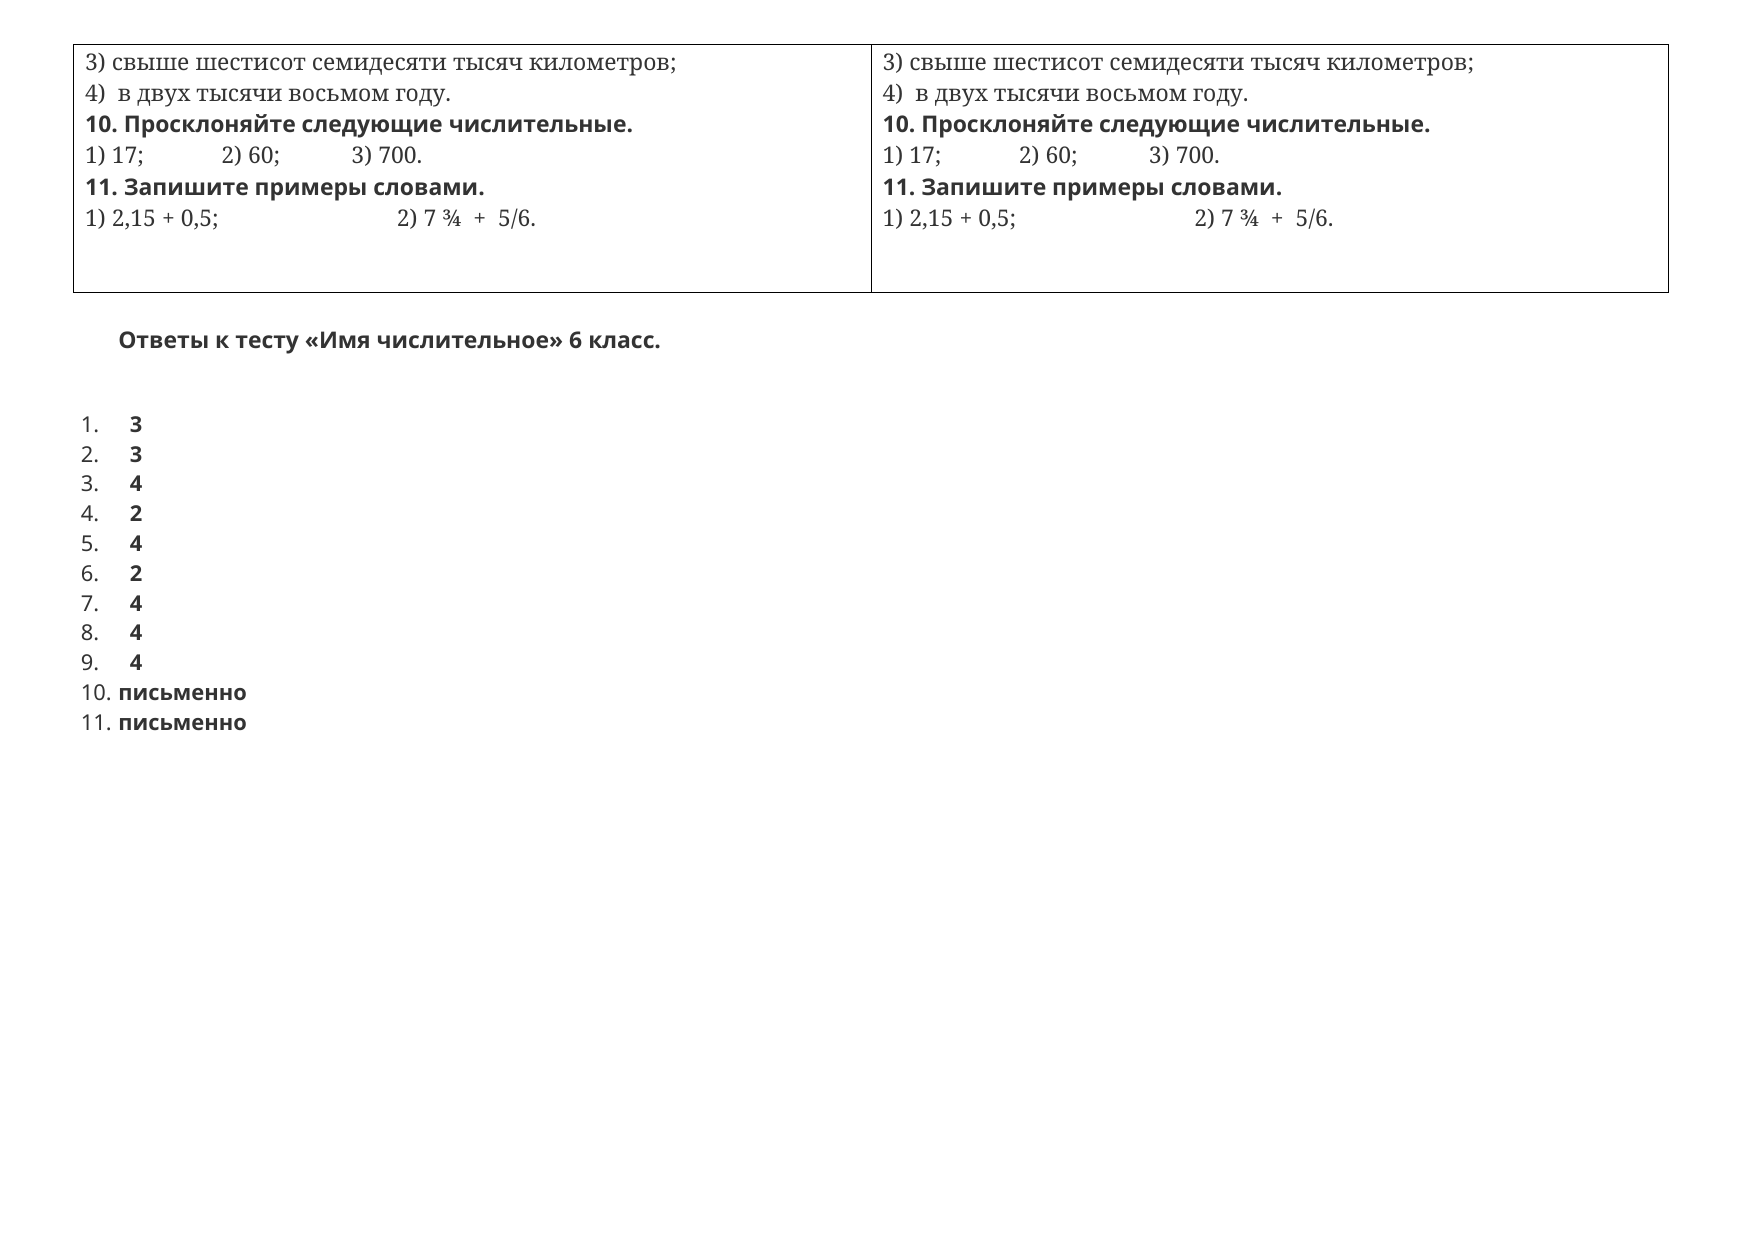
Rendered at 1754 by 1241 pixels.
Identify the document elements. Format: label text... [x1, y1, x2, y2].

list 4 [81, 647, 1636, 677]
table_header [872, 45, 1668, 292]
list 4 [81, 617, 1636, 647]
list письменно [81, 677, 1636, 707]
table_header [74, 45, 871, 292]
text Ответы к тесту «Имя числительное» 6 класс. [118, 324, 1636, 356]
list 4 [81, 468, 1636, 498]
list 4 [81, 587, 1636, 617]
list 3 [81, 438, 1636, 468]
list 2 [81, 558, 1636, 587]
list 4 [81, 528, 1636, 558]
list 3 [81, 409, 1636, 438]
list 2 [81, 498, 1636, 528]
list письменно [81, 707, 1636, 736]
